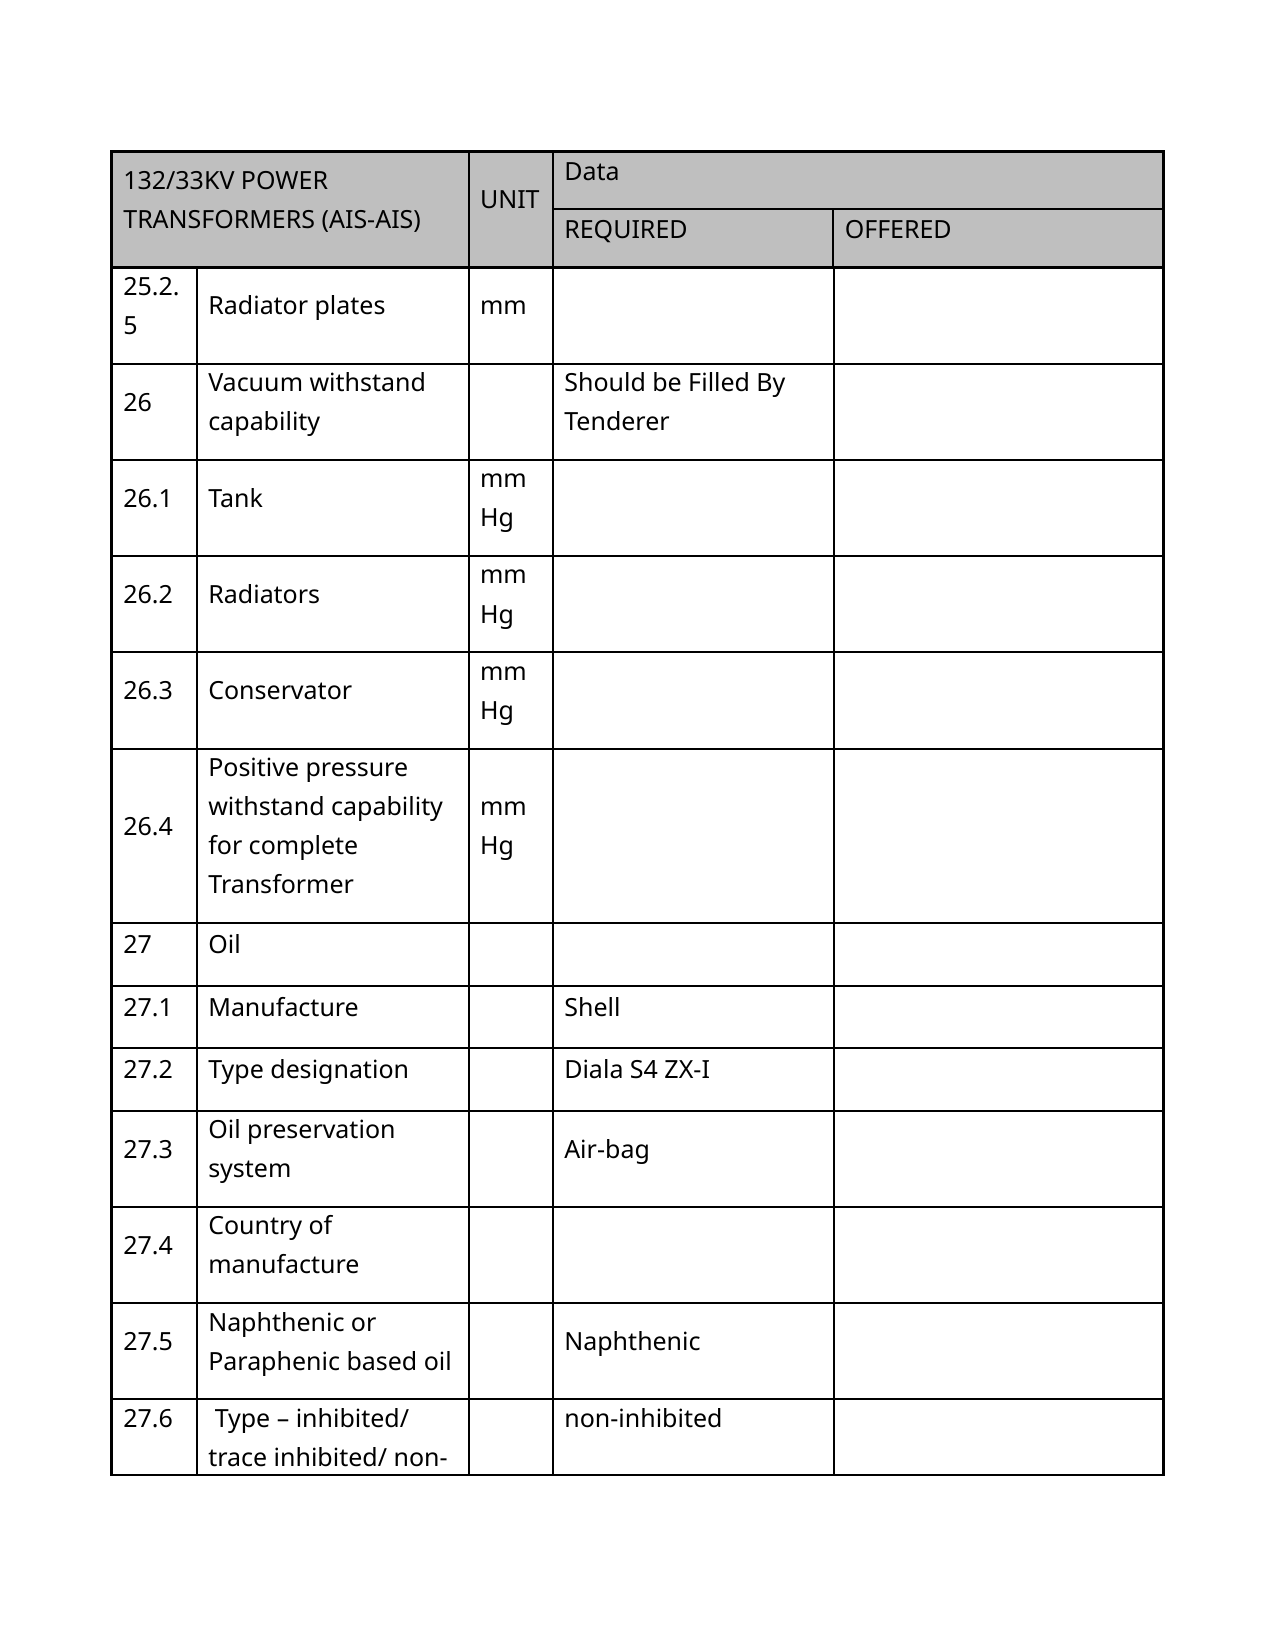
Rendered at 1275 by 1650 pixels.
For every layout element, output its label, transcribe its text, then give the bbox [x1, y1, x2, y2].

table_cell REQUIRED [554, 210, 832, 266]
table_cell OFFERED [834, 210, 1162, 266]
table_cell Diala S4 ZX-I [554, 1049, 833, 1109]
table_cell 27.3 [113, 1112, 196, 1206]
table_cell Tank [198, 461, 468, 555]
table_cell Naphthenic [554, 1304, 833, 1398]
table_cell Should be Filled By Tenderer [554, 365, 833, 459]
table_cell 27.5 [113, 1304, 196, 1398]
table_cell [470, 1112, 552, 1206]
table_cell non-inhibited [554, 1400, 833, 1474]
table_cell Manufacture [198, 987, 468, 1047]
table_cell [470, 987, 552, 1047]
table_cell Type designation [198, 1049, 468, 1109]
table_cell [554, 750, 833, 922]
table_cell [554, 557, 833, 651]
table_cell [835, 750, 1162, 922]
table_header Data [554, 153, 1162, 208]
table_cell Oil preservation system [198, 1112, 468, 1206]
table_cell 26.4 [113, 750, 196, 922]
table_cell 25.2.5 [113, 269, 196, 362]
table_cell Positive pressure withstand capability for complete Transformer [198, 750, 468, 922]
table_cell 27.2 [113, 1049, 196, 1109]
table_cell 27.1 [113, 987, 196, 1047]
table_cell 26.2 [113, 557, 196, 651]
table_cell [470, 1304, 552, 1398]
table_cell mm Hg [470, 750, 552, 922]
table_header 132/33KV POWER TRANSFORMERS (AIS-AIS) [113, 153, 468, 266]
table_cell [470, 365, 552, 459]
table_cell mm Hg [470, 557, 552, 651]
table_cell [835, 1049, 1162, 1109]
table_header UNIT [470, 153, 552, 266]
table_cell Vacuum withstand capability [198, 365, 468, 459]
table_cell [198, 1400, 468, 1474]
table_cell mm [470, 269, 552, 362]
table_cell 26.1 [113, 461, 196, 555]
table_cell Naphthenic or Paraphenic based oil [198, 1304, 468, 1398]
table_cell Country of manufacture [198, 1208, 468, 1302]
table_cell [470, 924, 552, 984]
table_cell [835, 924, 1162, 984]
table_cell [835, 987, 1162, 1047]
table_cell Air-bag [554, 1112, 833, 1206]
table_cell [835, 365, 1162, 459]
table_cell Oil [198, 924, 468, 984]
table_cell Radiator plates [198, 269, 468, 362]
table_cell [470, 1049, 552, 1109]
table_cell [835, 1400, 1162, 1474]
table_cell 27.6 [113, 1400, 196, 1474]
table_cell 27.4 [113, 1208, 196, 1302]
table_cell [554, 1208, 833, 1302]
table_cell Shell [554, 987, 833, 1047]
table_cell 26.3 [113, 653, 196, 747]
table_cell 27 [113, 924, 196, 984]
table_cell [470, 1400, 552, 1474]
table_cell mm Hg [470, 461, 552, 555]
table_cell [835, 1304, 1162, 1398]
table_cell [470, 1208, 552, 1302]
table_cell [554, 269, 833, 362]
table_cell mm Hg [470, 653, 552, 747]
table_cell [554, 924, 833, 984]
table_cell [835, 269, 1162, 362]
table_cell [835, 557, 1162, 651]
table_cell Conservator [198, 653, 468, 747]
table_cell [835, 1112, 1162, 1206]
table_cell [835, 461, 1162, 555]
table_cell Radiators [198, 557, 468, 651]
table_cell 26 [113, 365, 196, 459]
table_cell [835, 653, 1162, 747]
table_cell [835, 1208, 1162, 1302]
table_cell [554, 461, 833, 555]
table_cell [554, 653, 833, 747]
